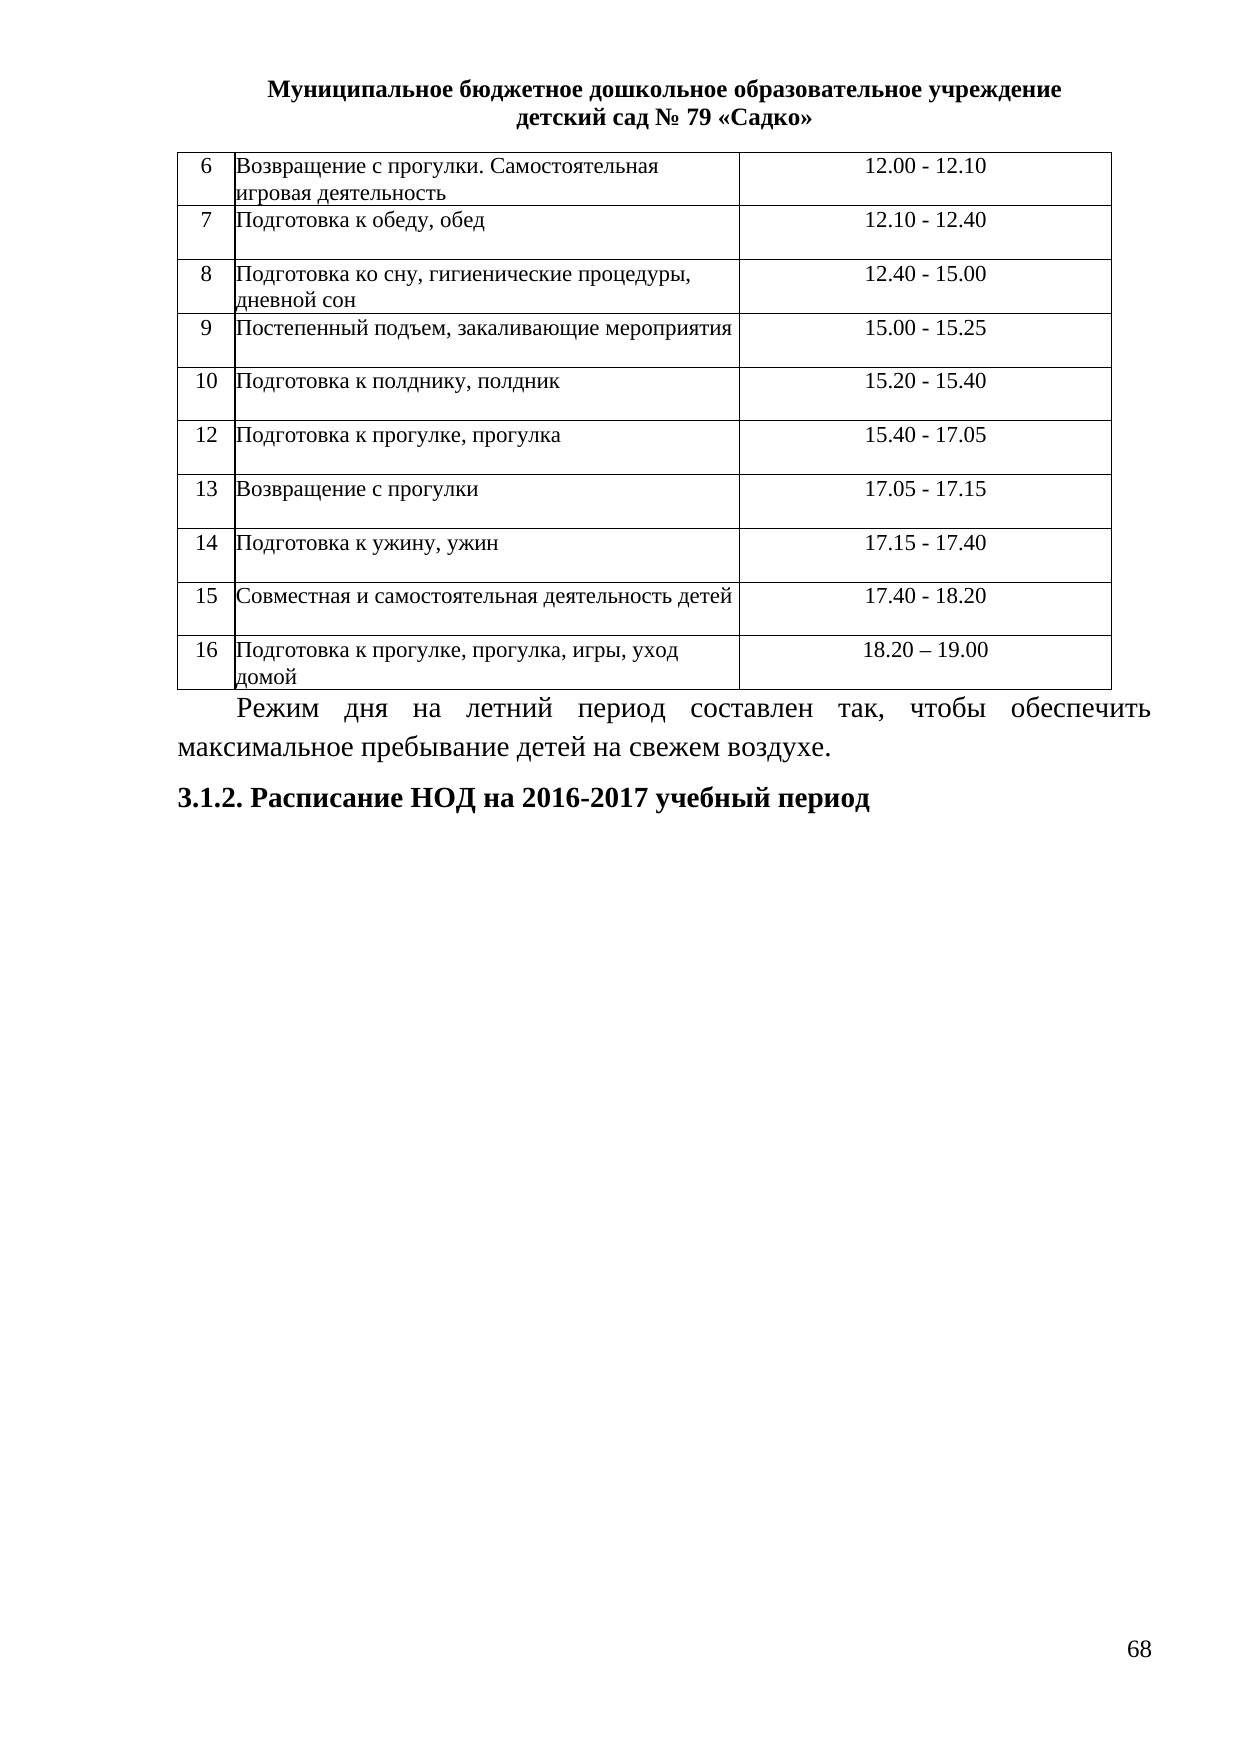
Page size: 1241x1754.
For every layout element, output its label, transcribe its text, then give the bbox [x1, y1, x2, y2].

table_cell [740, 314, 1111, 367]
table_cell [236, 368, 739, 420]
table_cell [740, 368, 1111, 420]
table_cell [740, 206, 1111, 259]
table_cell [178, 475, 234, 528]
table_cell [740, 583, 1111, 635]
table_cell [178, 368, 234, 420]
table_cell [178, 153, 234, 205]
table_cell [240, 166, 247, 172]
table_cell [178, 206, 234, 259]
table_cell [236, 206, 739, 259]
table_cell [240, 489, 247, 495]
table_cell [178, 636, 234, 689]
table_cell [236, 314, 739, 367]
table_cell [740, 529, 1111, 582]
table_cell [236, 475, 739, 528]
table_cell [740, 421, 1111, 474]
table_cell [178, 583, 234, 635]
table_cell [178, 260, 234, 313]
text Режим дня на летний период составлен так, чтобы обеспечить максимальное пребывание детей на свежем воздухе. [177, 690, 1152, 762]
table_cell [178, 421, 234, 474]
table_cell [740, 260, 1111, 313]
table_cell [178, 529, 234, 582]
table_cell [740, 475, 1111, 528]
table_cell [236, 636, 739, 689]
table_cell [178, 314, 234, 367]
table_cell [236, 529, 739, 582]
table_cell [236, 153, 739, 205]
text 3.1.2. Расписание НОД на 2016-2017 учебный период [177, 780, 1152, 813]
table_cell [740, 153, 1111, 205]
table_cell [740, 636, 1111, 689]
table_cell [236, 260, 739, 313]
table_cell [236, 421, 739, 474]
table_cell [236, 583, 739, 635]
